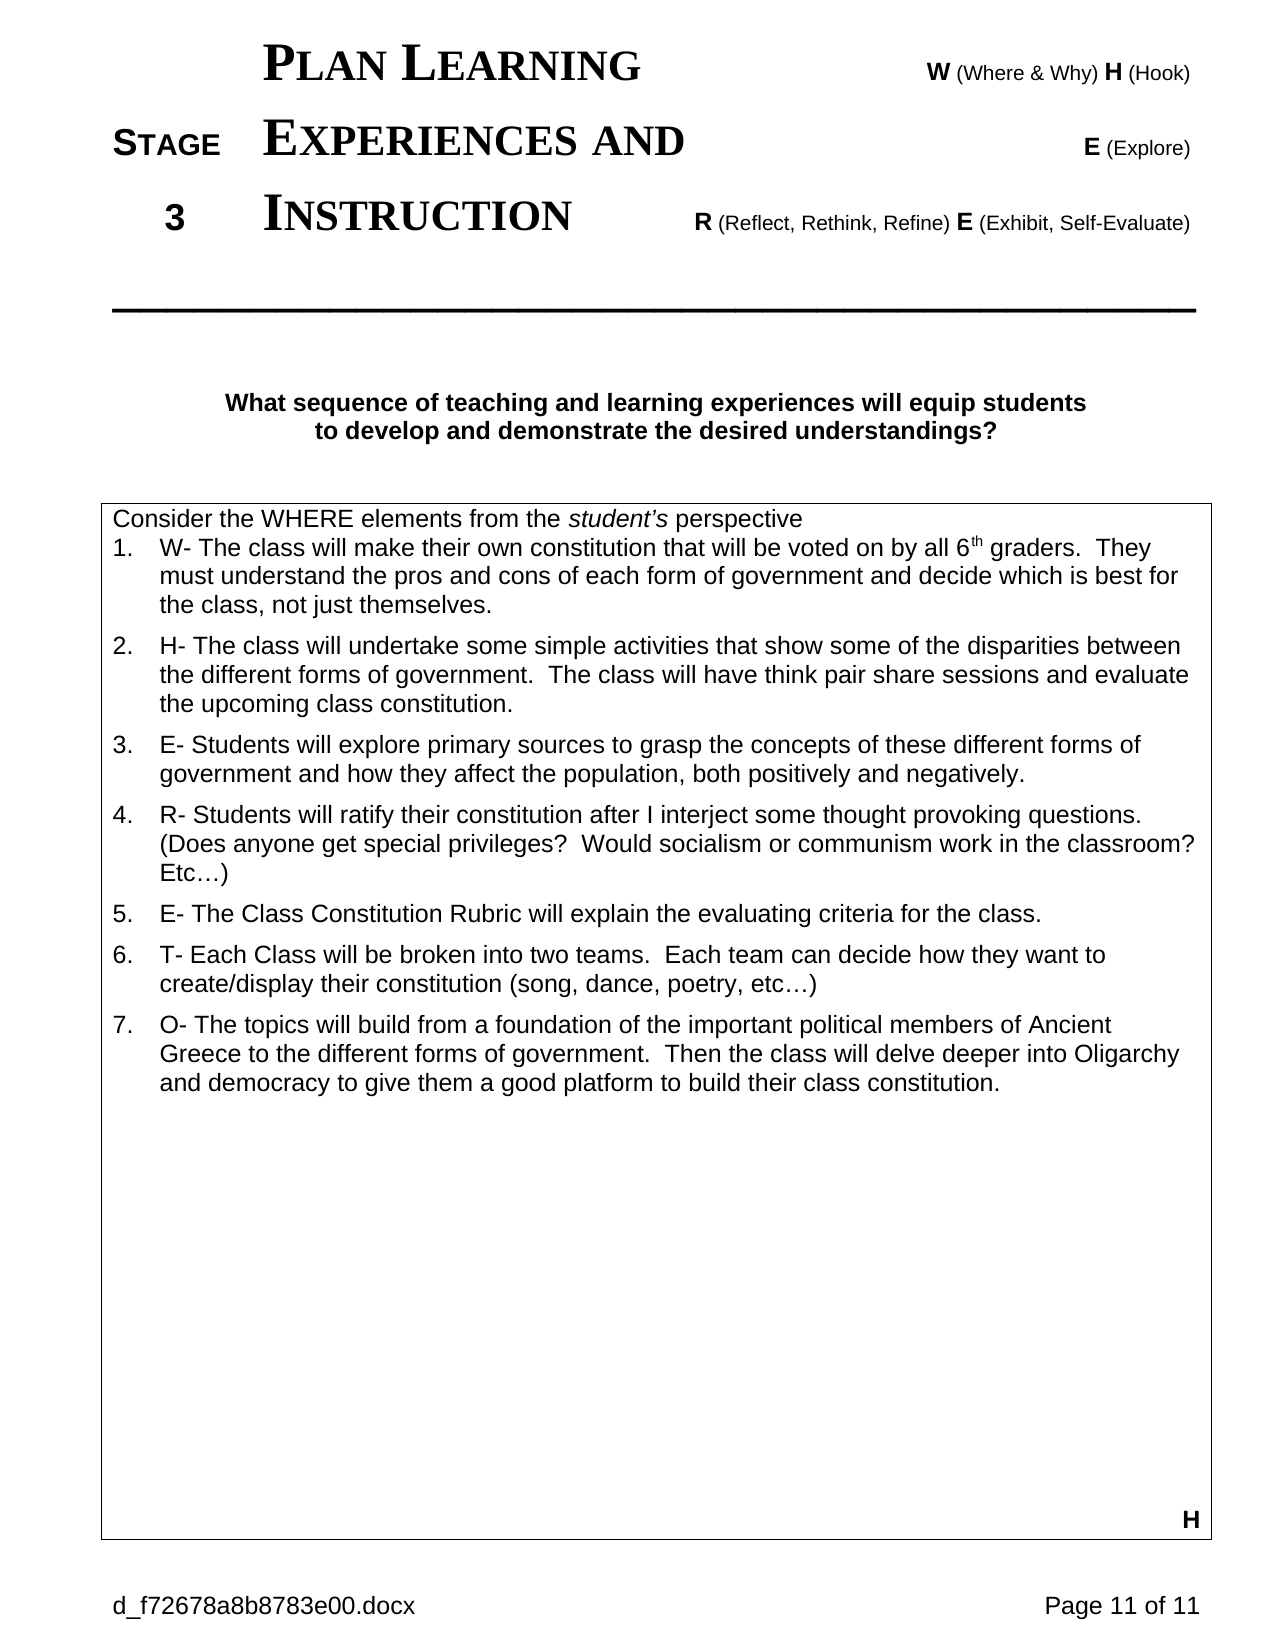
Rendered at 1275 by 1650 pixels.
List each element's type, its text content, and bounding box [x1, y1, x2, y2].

table_header Consider the WHERE elements from the student’s perspective [102, 504, 1211, 532]
text to develop and demonstrate the desired understandings? [112, 416, 1200, 445]
table_cell W- The class will make their own constitution that will be voted on by all 6th graders. They must understand the pros and cons of each form of government and decide which is best for the class, not just themselves. H- The class will undertake some simple activities that show some of the disparities between the different forms of government. The class will have think pair share sessions and evaluate the upcoming class constitution. E- Students will explore primary sources to grasp the concepts of these different forms of government and how they affect the population, both positively and negatively. R- Students will ratify their constitution after I interject some thought provoking questions. (Does anyone get special privileges? Would socialism or communism work in the classroom? Etc…) E- The Class Constitution Rubric will explain the evaluating criteria for the class. T- Each Class will be broken into two teams. Each team can decide how they want to create/display their constitution (song, dance, poetry, etc…) O- The topics will build from a foundation of the important political members of Ancient Greece to the different forms of government. Then the class will delve deeper into Oligarchy and democracy to give them a good platform to build their class constitution. [102, 533, 1211, 1501]
table_cell H [102, 1501, 1211, 1538]
text What sequence of teaching and learning experiences will equip students [112, 387, 1200, 416]
